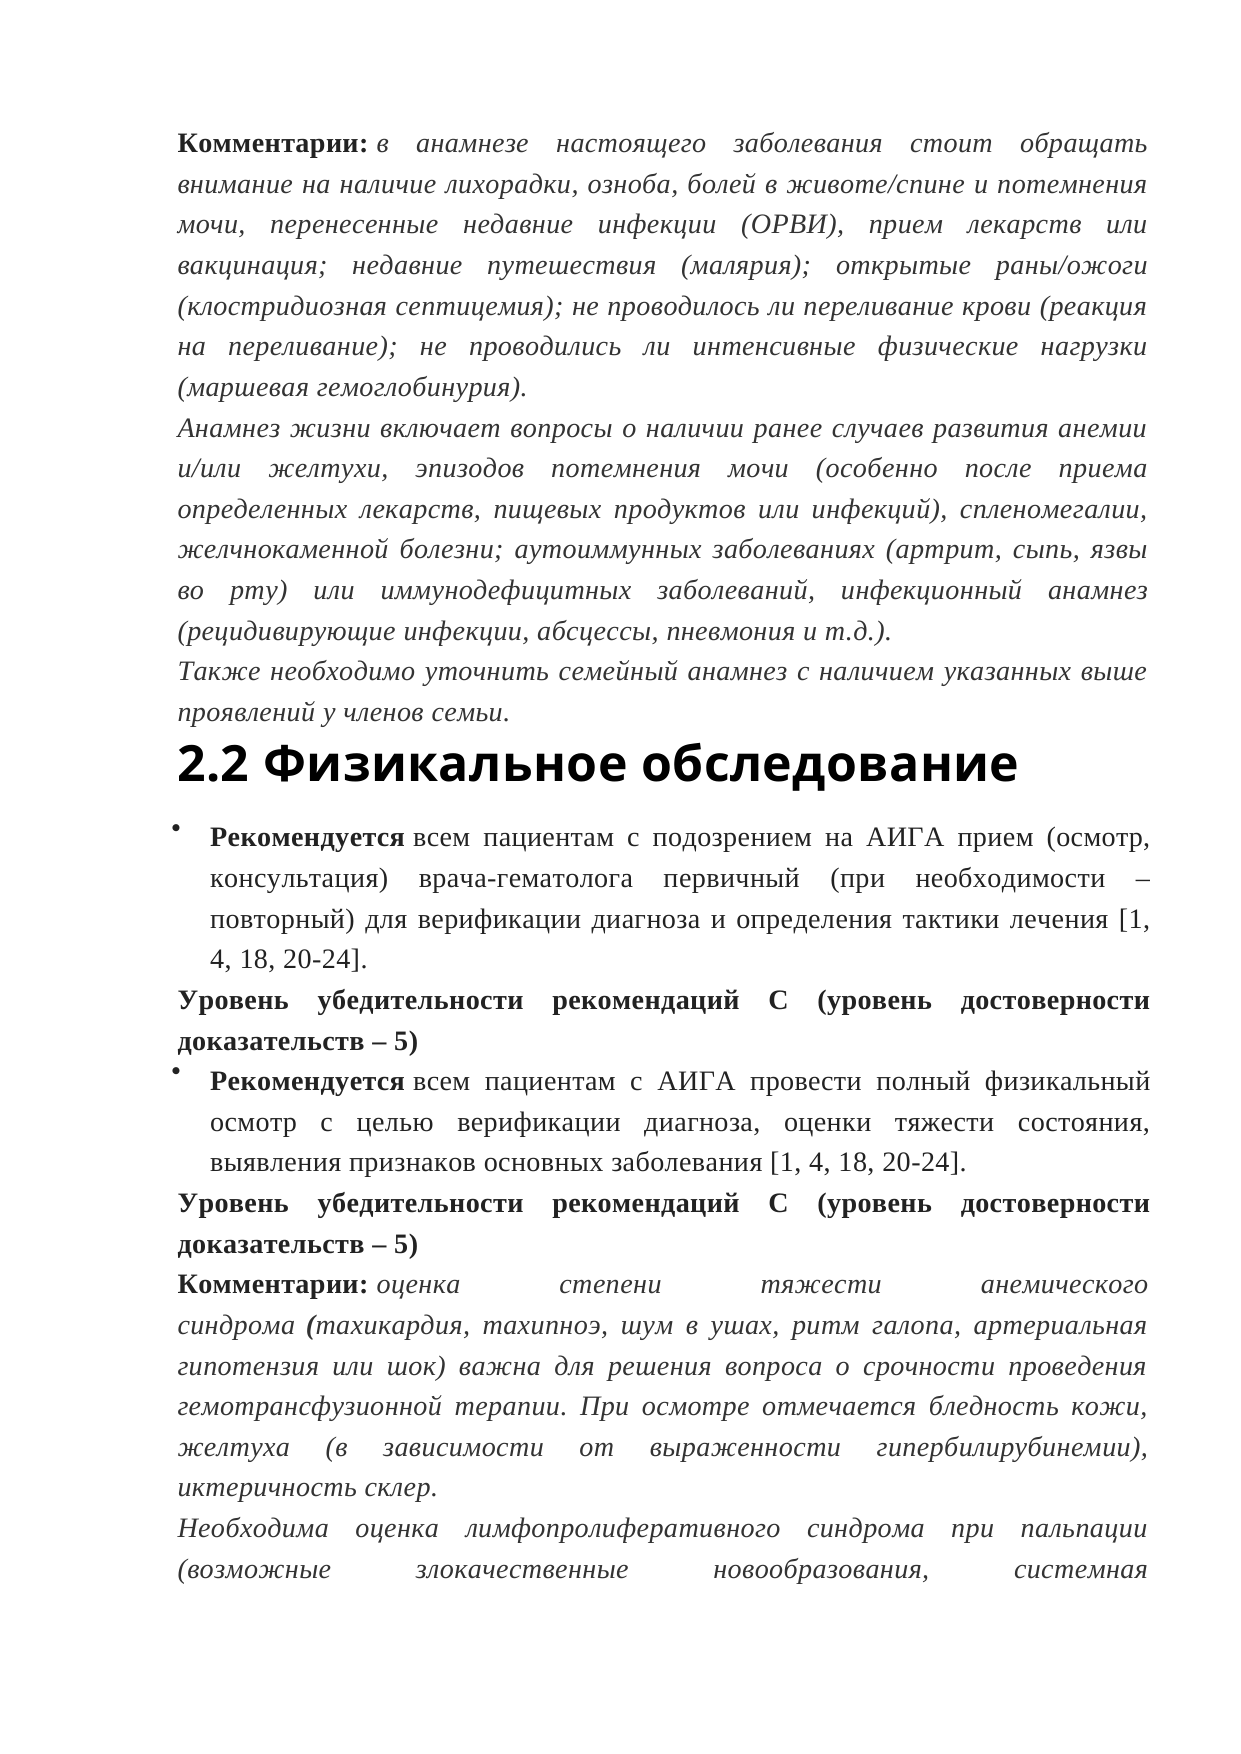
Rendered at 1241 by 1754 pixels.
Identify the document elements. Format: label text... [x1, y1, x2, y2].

text Уровень убедительности рекомендаций С (уровень достоверности доказательств – 5) [177, 975, 1152, 1056]
text Комментарии: оценка степени тяжести анемического синдрома (тахикардия, тахипноэ, шум в ушах, ритм галопа, артериальная гипотензия или шок) важна для решения вопроса о срочности проведения гемотрансфузионной терапии. При осмотре отмечается бледность кожи, желтуха (в зависимости от выраженности гипербилирубинемии), иктеричность склер. [177, 1259, 1152, 1503]
text Также необходимо уточнить семейный анамнез с наличием указанных выше проявлений у членов семьи. [177, 646, 1152, 727]
text 2.2 Физикальное обследование [177, 727, 1152, 796]
text Уровень убедительности рекомендаций С (уровень достоверности доказательств – 5) [177, 1178, 1152, 1259]
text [177, 1503, 1152, 1584]
text Анамнез жизни включает вопросы о наличии ранее случаев развития анемии и/или желтухи, эпизодов потемнения мочи (особенно после приема определенных лекарств, пищевых продуктов или инфекций), спленомегалии, желчнокаменной болезни; аутоиммунных заболеваниях (артрит, сыпь, язвы во рту) или иммунодефицитных заболеваний, инфекционный анамнез (рецидивирующие инфекции, абсцессы, пневмония и т.д.). [177, 402, 1152, 646]
text Комментарии: в анамнезе настоящего заболевания стоит обращать внимание на наличие лихорадки, озноба, болей в животе/спине и потемнения мочи, перенесенные недавние инфекции (ОРВИ), прием лекарств или вакцинация; недавние путешествия (малярия); открытые раны/ожоги (клостридиозная септицемия); не проводилось ли переливание крови (реакция на переливание); не проводились ли интенсивные физические нагрузки (маршевая гемоглобинурия). [177, 118, 1152, 402]
list Рекомендуется всем пациентам с АИГА провести полный физикальный осмотр с целью верификации диагноза, оценки тяжести состояния, выявления признаков основных заболевания [1, 4, 18, 20-24]. [172, 1056, 1152, 1178]
list Рекомендуется всем пациентам с подозрением на АИГА прием (осмотр, консультация) врача-гематолога первичный (при необходимости – повторный) для верификации диагноза и определения тактики лечения [1, 4, 18, 20-24]. [172, 812, 1152, 975]
